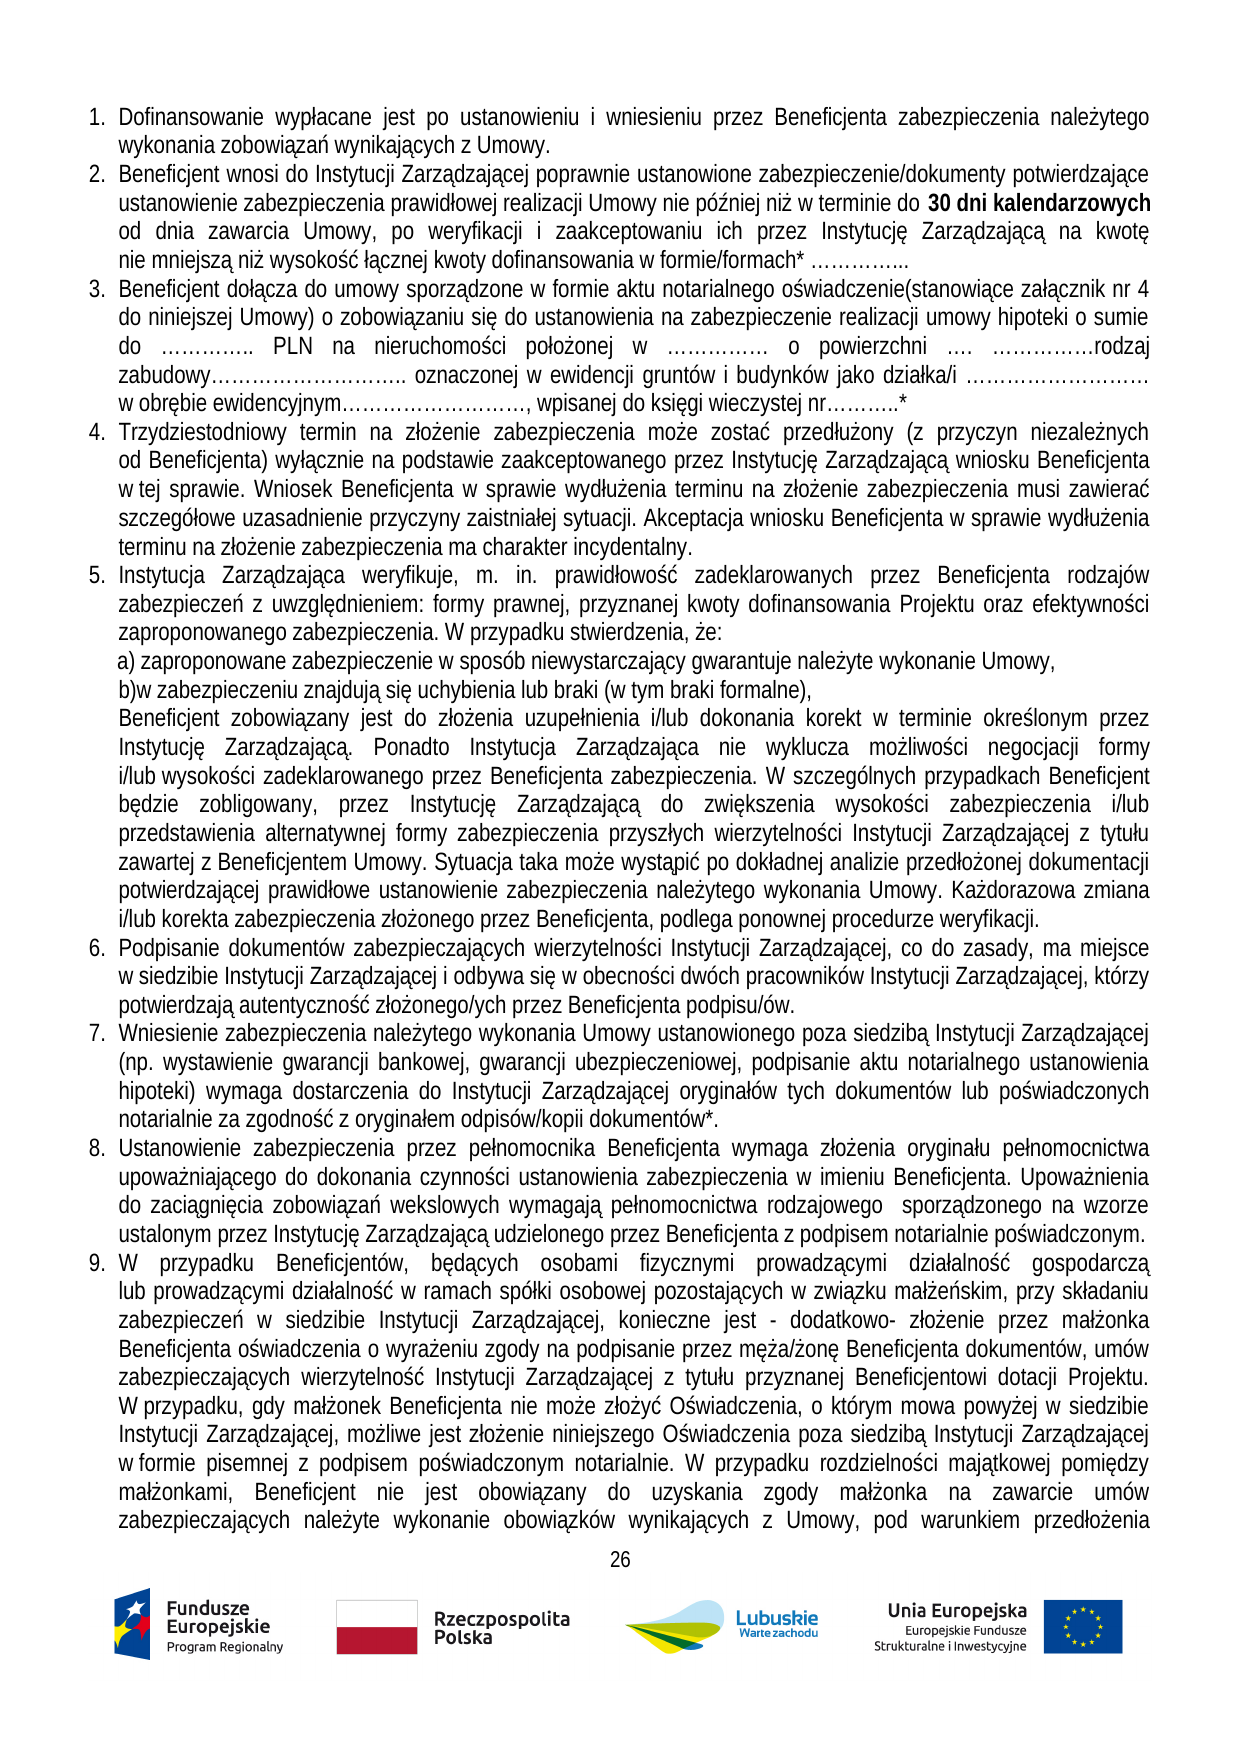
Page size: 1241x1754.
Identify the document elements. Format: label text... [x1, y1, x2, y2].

picture [88, 1572, 1152, 1681]
list Podpisanie dokumentów zabezpieczających wierzytelności Instytucji Zarządzającej, co do zasady, ma miejsce w siedzibie Instytucji Zarządzającej i odbywa się w obecności dwóch pracowników Instytucji Zarządzającej, którzy potwierdzają autentyczność złożonego/ych przez Beneficjenta podpisu/ów. [89, 932, 1152, 1018]
list Beneficjent wnosi do Instytucji Zarządzającej poprawnie ustanowione zabezpieczenie/dokumenty potwierdzające ustanowienie zabezpieczenia prawidłowej realizacji Umowy nie później niż w terminie do 30 dni kalendarzowych od dnia zawarcia Umowy, po weryfikacji i zaakceptowaniu ich przez Instytucję Zarządzającą na kwotę nie mniejszą niż wysokość łącznej kwoty dofinansowania w formie/formach* …………... [89, 159, 1152, 274]
list Ustanowienie zabezpieczenia przez pełnomocnika Beneficjenta wymaga złożenia oryginału pełnomocnictwa upoważniającego do dokonania czynności ustanowienia zabezpieczenia w imieniu Beneficjenta. Upoważnienia do zaciągnięcia zobowiązań wekslowych wymagają pełnomocnictwa rodzajowego sporządzonego na wzorze ustalonym przez Instytucję Zarządzającą udzielonego przez Beneficjenta z podpisem notarialnie poświadczonym. [89, 1133, 1152, 1248]
list Dofinansowanie wypłacane jest po ustanowieniu i wniesieniu przez Beneficjenta zabezpieczenia należytego wykonania zobowiązań wynikających z Umowy. [89, 102, 1152, 159]
list Wniesienie zabezpieczenia należytego wykonania Umowy ustanowionego poza siedzibą Instytucji Zarządzającej (np. wystawienie gwarancji bankowej, gwarancji ubezpieczeniowej, podpisanie aktu notarialnego ustanowienia hipoteki) wymaga dostarczenia do Instytucji Zarządzającej oryginałów tych dokumentów lub poświadczonych notarialnie za zgodność z oryginałem odpisów/kopii dokumentów*. [89, 1018, 1152, 1133]
list Trzydziestodniowy termin na złożenie zabezpieczenia może zostać przedłużony (z przyczyn niezależnych od Beneficjenta) wyłącznie na podstawie zaakceptowanego przez Instytucję Zarządzającą wniosku Beneficjenta w tej sprawie. Wniosek Beneficjenta w sprawie wydłużenia terminu na złożenie zabezpieczenia musi zawierać szczegółowe uzasadnienie przyczyny zaistniałej sytuacji. Akceptacja wniosku Beneficjenta w sprawie wydłużenia terminu na złożenie zabezpieczenia ma charakter incydentalny. [89, 417, 1152, 560]
text b)w zabezpieczeniu znajdują się uchybienia lub braki (w tym braki formalne), [118, 675, 1152, 703]
text Beneficjent zobowiązany jest do złożenia uzupełnienia i/lub dokonania korekt w terminie określonym przez Instytucję Zarządzającą. Ponadto Instytucja Zarządzająca nie wyklucza możliwości negocjacji formy i/lub wysokości zadeklarowanego przez Beneficjenta zabezpieczenia. W szczególnych przypadkach Beneficjent będzie zobligowany, przez Instytucję Zarządzającą do zwiększenia wysokości zabezpieczenia i/lub przedstawienia alternatywnej formy zabezpieczenia przyszłych wierzytelności Instytucji Zarządzającej z tytułu zawartej z Beneficjentem Umowy. Sytuacja taka może wystąpić po dokładnej analizie przedłożonej dokumentacji potwierdzającej prawidłowe ustanowienie zabezpieczenia należytego wykonania Umowy. Każdorazowa zmiana i/lub korekta zabezpieczenia złożonego przez Beneficjenta, podlega ponownej procedurze weryfikacji. [118, 703, 1152, 932]
list Instytucja Zarządzająca weryfikuje, m. in. prawidłowość zadeklarowanych przez Beneficjenta rodzajów zabezpieczeń z uwzględnieniem: formy prawnej, przyznanej kwoty dofinansowania Projektu oraz efektywności zaproponowanego zabezpieczenia. W przypadku stwierdzenia, że: [89, 560, 1152, 646]
list Beneficjent dołącza do umowy sporządzone w formie aktu notarialnego oświadczenie(stanowiące załącznik nr 4 do niniejszej Umowy) o zobowiązaniu się do ustanowienia na zabezpieczenie realizacji umowy hipoteki o sumie do ………….. PLN na nieruchomości położonej w …………… o powierzchni …. ……………rodzaj zabudowy……………………….. oznaczonej w ewidencji gruntów i budynków jako działka/i ……………………… w obrębie ewidencyjnym………………………, wpisanej do księgi wieczystej nr………..* [89, 274, 1152, 417]
text a) zaproponowane zabezpieczenie w sposób niewystarczający gwarantuje należyte wykonanie Umowy, [117, 646, 1152, 675]
